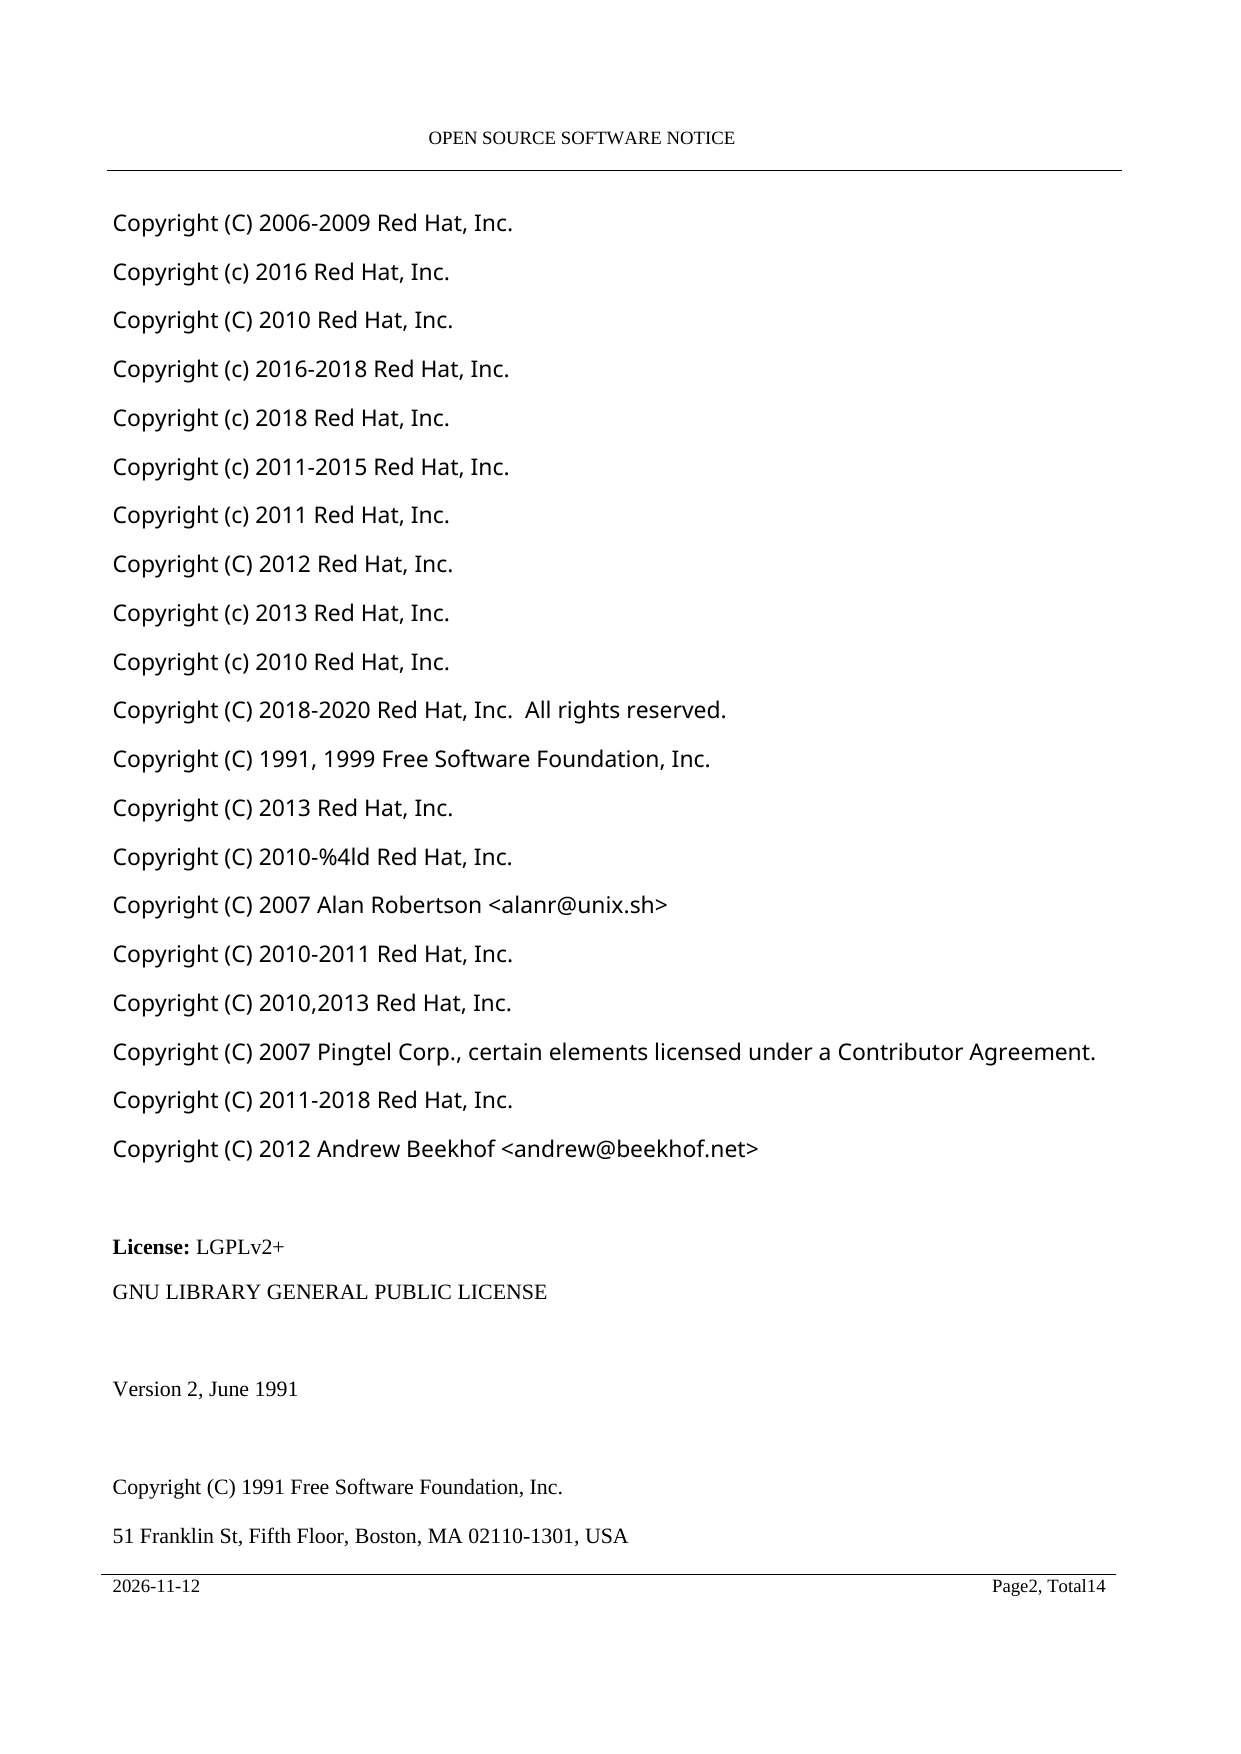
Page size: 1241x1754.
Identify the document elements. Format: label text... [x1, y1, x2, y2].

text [112, 206, 1128, 1214]
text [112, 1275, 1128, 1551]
text License: LGPLv2+ [112, 1230, 1128, 1263]
